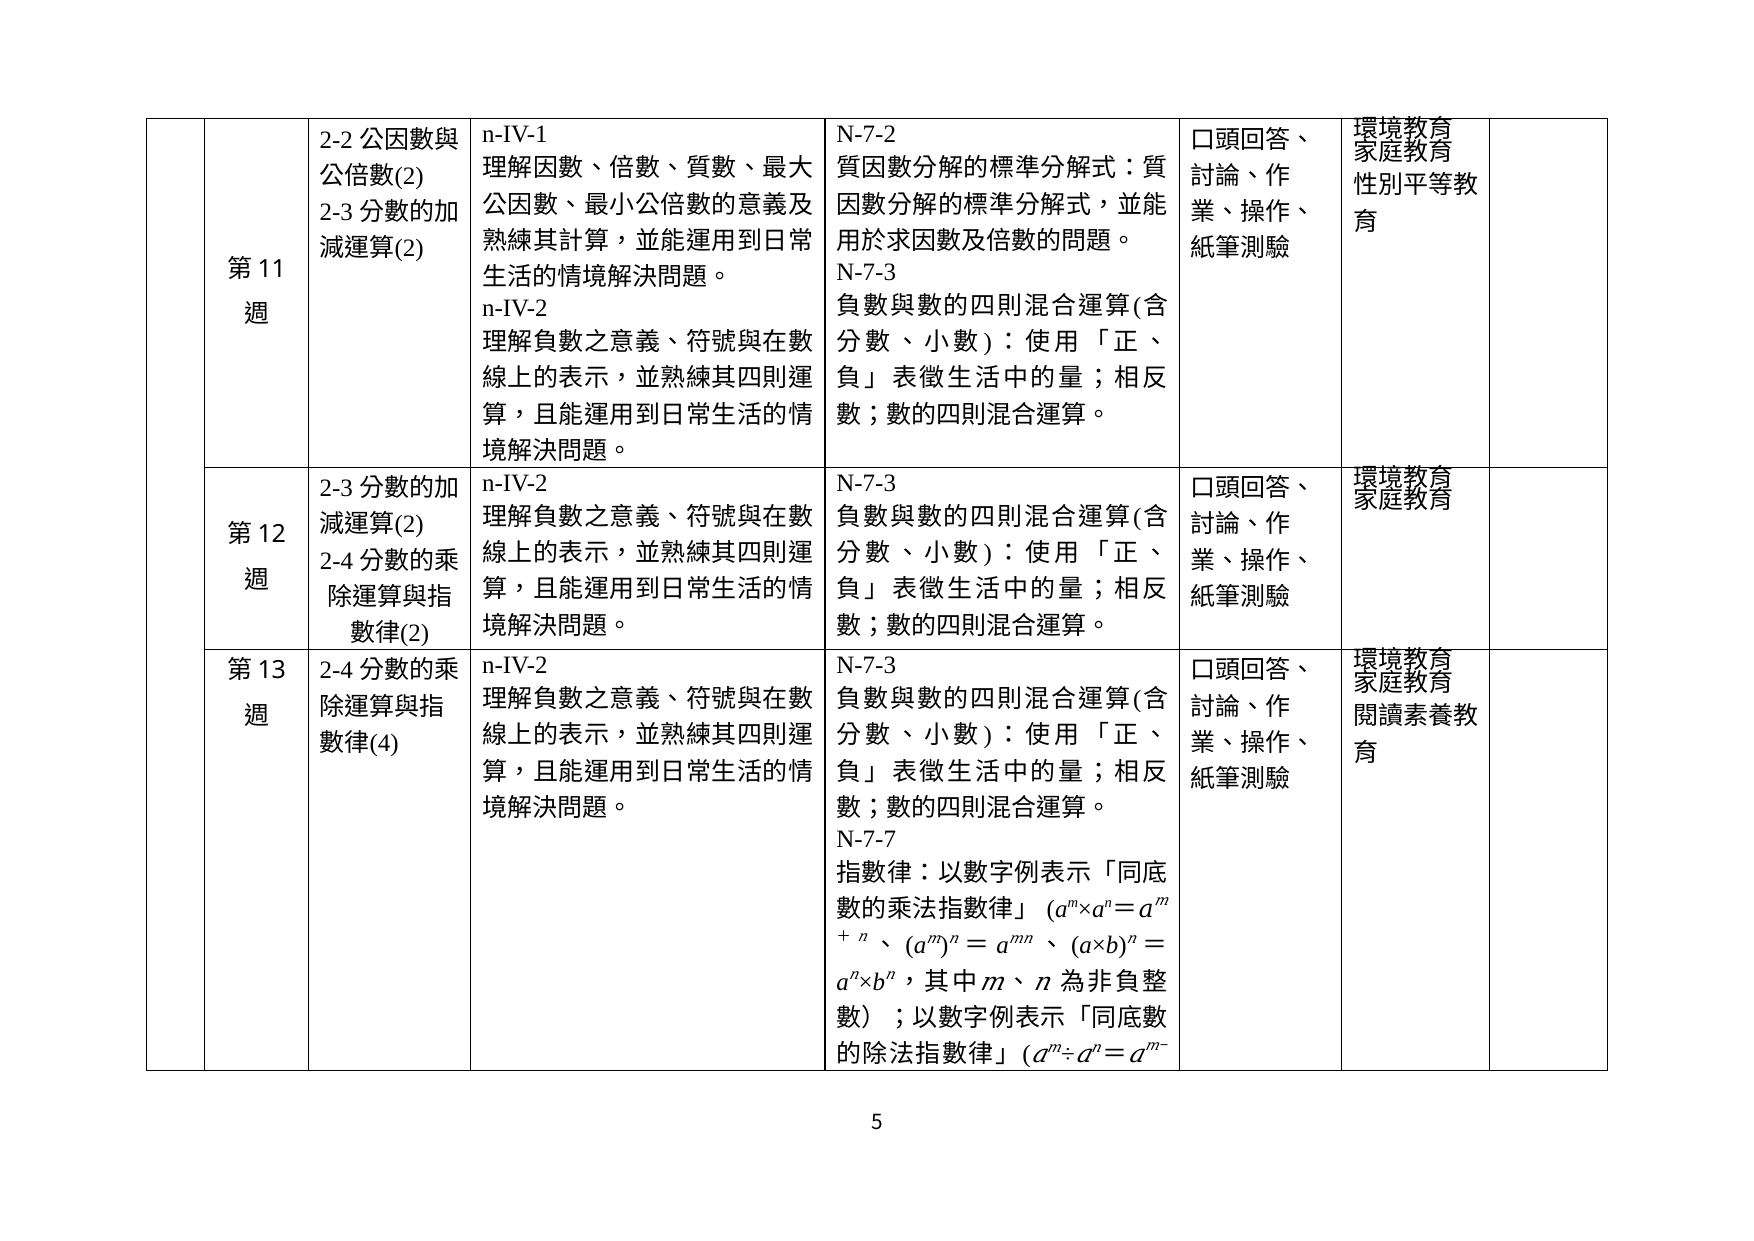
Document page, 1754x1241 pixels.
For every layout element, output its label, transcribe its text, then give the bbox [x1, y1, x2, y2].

table_cell 2-3 分數的加減運算(2) 2-4 分數的乘除運算與指數律(2) [309, 468, 470, 649]
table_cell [471, 650, 824, 1070]
table_cell N-7-3 負數與數的四則混合運算(含分數、小數)：使用「正、負」表徵生活中的量；相反數；數的四則混合運算。 [826, 468, 1179, 649]
table_cell N-7-2 質因數分解的標準分解式：質因數分解的標準分解式，並能用於求因數及倍數的問題。 N-7-3 負數與數的四則混合運算(含分數、小數)：使用「正、負」表徵生活中的量；相反數；數的四則混合運算。 [826, 119, 1179, 467]
table_cell 口頭回答、討論、作業、操作、紙筆測驗 [1180, 119, 1341, 467]
table_cell [1490, 650, 1607, 1070]
table_cell 第13週 [205, 650, 308, 1070]
table_cell 口頭回答、討論、作業、操作、紙筆測驗 [1180, 468, 1341, 649]
table_cell 環境教育 家庭教育 [1342, 468, 1489, 649]
table_cell n-IV-2 理解負數之意義、符號與在數線上的表示，並熟練其四則運算，且能運用到日常生活的情境解決問題。 [471, 468, 824, 649]
table_cell 2-4 分數的乘除運算與指數律(4) [309, 650, 470, 1070]
table_cell 第12週 [205, 468, 308, 649]
table_cell 環境教育 家庭教育 閱讀素養教育 [1342, 650, 1489, 1070]
table_cell 2-2 公因數與公倍數(2) 2-3 分數的加減運算(2) [309, 119, 470, 467]
table_cell 第11週 [205, 119, 308, 467]
table_cell 環境教育 家庭教育 性別平等教育 [1342, 119, 1489, 467]
table_cell [1490, 468, 1607, 649]
table_cell [1490, 119, 1607, 467]
table_cell n-IV-1 理解因數、倍數、質數、最大公因數、最小公倍數的意義及熟練其計算，並能運用到日常生活的情境解決問題。 n-IV-2 理解負數之意義、符號與在數線上的表示，並熟練其四則運算，且能運用到日常生活的情境解決問題。 [471, 119, 824, 467]
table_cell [826, 650, 1179, 1070]
table_cell 口頭回答、討論、作業、操作、紙筆測驗 [1180, 650, 1341, 1070]
